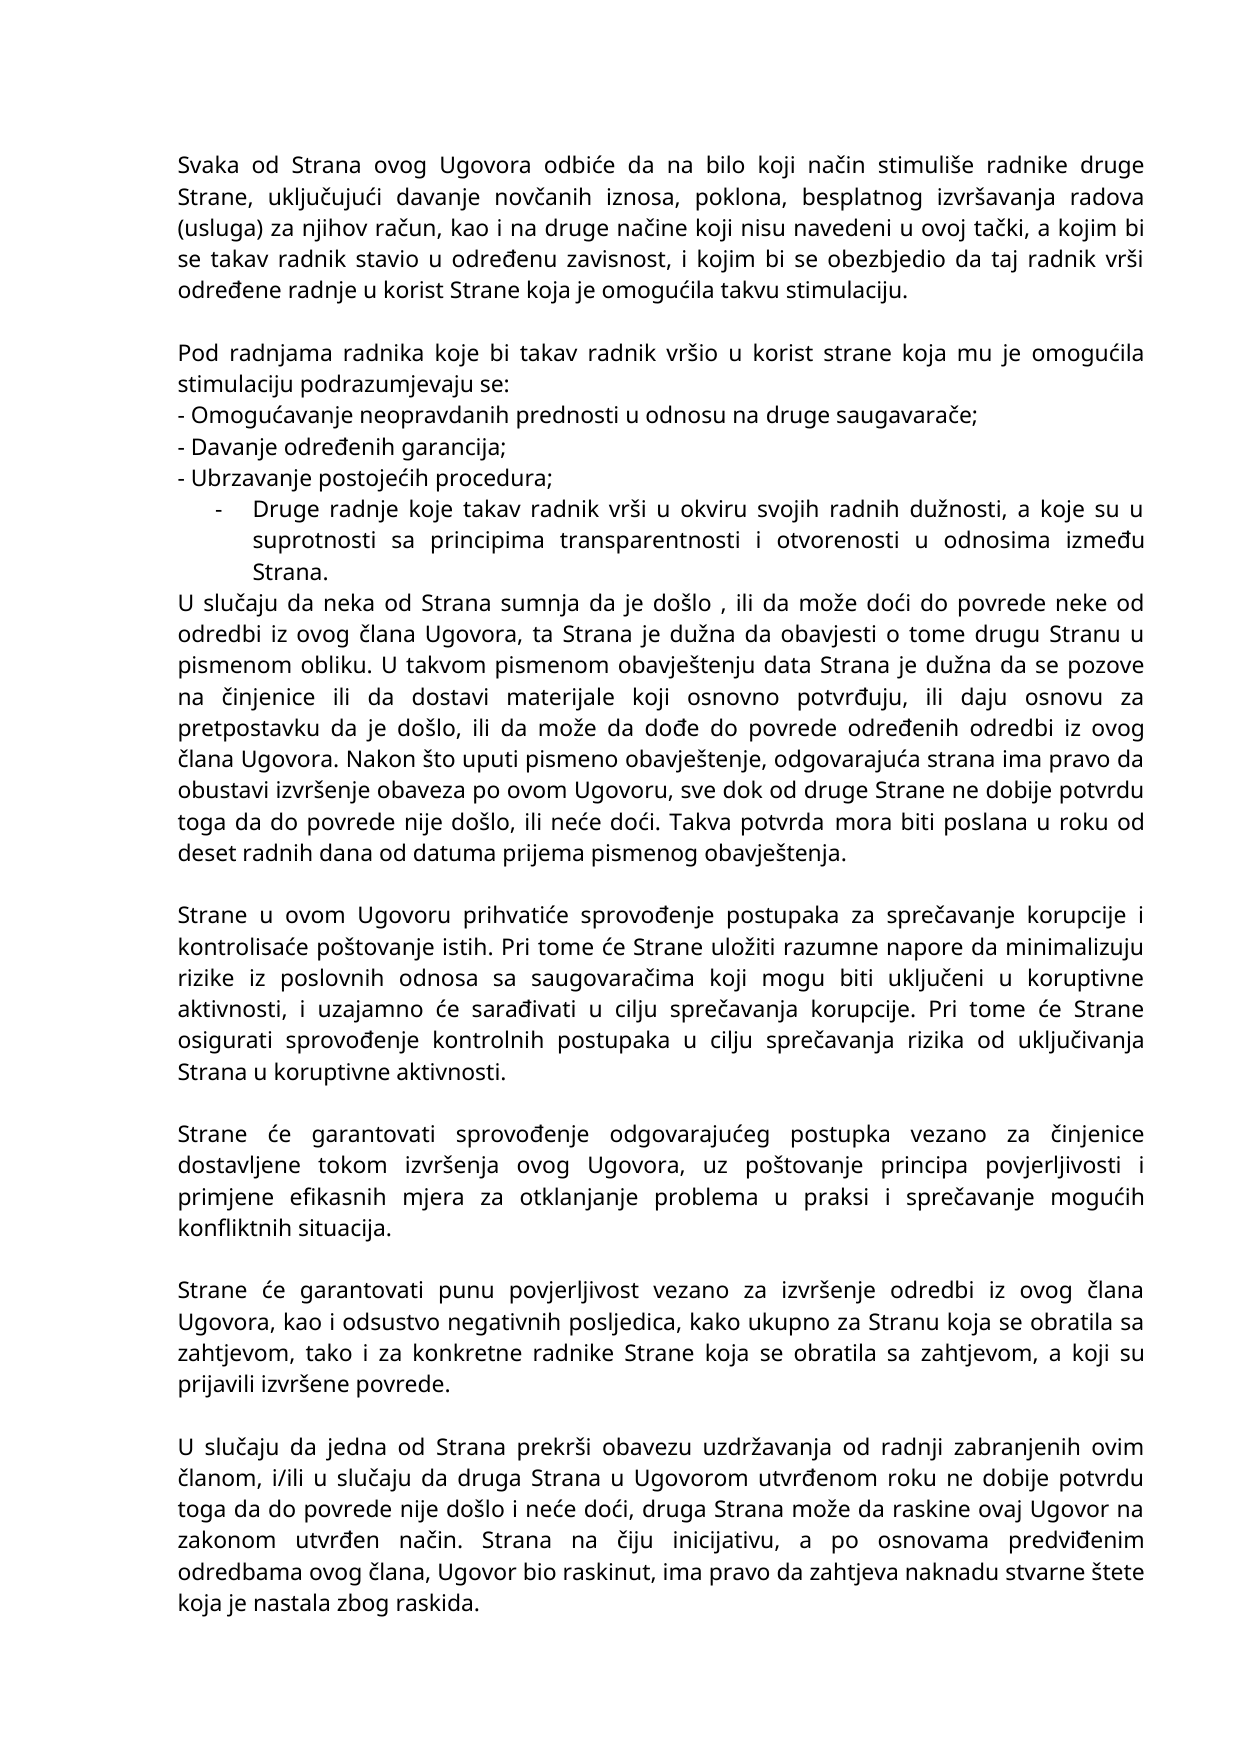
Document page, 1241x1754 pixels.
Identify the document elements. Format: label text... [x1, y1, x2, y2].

text U slučaju da neka od Strana sumnja da je došlo , ili da može doći do povrede neke od odredbi iz ovog člana Ugovora, ta Strana je dužna da obavjesti o tome drugu Stranu u pismenom obliku. U takvom pismenom obavještenju data Strana je dužna da se pozove na činjenice ili da dostavi materijale koji osnovno potvrđuju, ili daju osnovu za pretpostavku da je došlo, ili da može da dođe do povrede određenih odredbi iz ovog člana Ugovora. Nakon što uputi pismeno obavještenje, odgovarajuća strana ima pravo da obustavi izvršenje obaveza po ovom Ugovoru, sve dok od druge Strane ne dobije potvrdu toga da do povrede nije došlo, ili neće doći. Takva potvrda mora biti poslana u roku od deset radnih dana od datuma prijema pismenog obavještenja. [177, 587, 1146, 868]
text Strane će garantovati sprovođenje odgovarajućeg postupka vezano za činjenice dostavljene tokom izvršenja ovog Ugovora, uz poštovanje principa povjerljivosti i primjene efikasnih mjera za otklanjanje problema u praksi i sprečavanje mogućih konfliktnih situacija. [177, 1118, 1146, 1243]
text Strane će garantovati punu povjerljivost vezano za izvršenje odredbi iz ovog člana Ugovora, kao i odsustvo negativnih posljedica, kako ukupno za Stranu koja se obratila sa zahtjevom, tako i za konkretne radnike Strane koja se obratila sa zahtjevom, a koji su prijavili izvršene povrede. [177, 1274, 1146, 1399]
text - Davanje određenih garancija; [177, 431, 1152, 462]
text Pod radnjama radnika koje bi takav radnik vršio u korist strane koja mu je omogućila stimulaciju podrazumjevaju se: [177, 337, 1146, 399]
text U slučaju da jedna od Strana prekrši obavezu uzdržavanja od radnji zabranjenih ovim članom, i/ili u slučaju da druga Strana u Ugovorom utvrđenom roku ne dobije potvrdu toga da do povrede nije došlo i neće doći, druga Strana može da raskine ovaj Ugovor na zakonom utvrđen način. Strana na čiju inicijativu, a po osnovama predviđenim odredbama ovog člana, Ugovor bio raskinut, ima pravo da zahtjeva naknadu stvarne štete koja je nastala zbog raskida. [177, 1431, 1146, 1618]
text Strane u ovom Ugovoru prihvatiće sprovođenje postupaka za sprečavanje korupcije i kontrolisaće poštovanje istih. Pri tome će Strane uložiti razumne napore da minimalizuju rizike iz poslovnih odnosa sa saugovaračima koji mogu biti uključeni u koruptivne aktivnosti, i uzajamno će sarađivati u cilju sprečavanja korupcije. Pri tome će Strane osigurati sprovođenje kontrolnih postupaka u cilju sprečavanja rizika od uključivanja Strana u koruptivne aktivnosti. [177, 899, 1146, 1087]
text - Ubrzavanje postojećih procedura; [177, 462, 1152, 493]
list Druge radnje koje takav radnik vrši u okviru svojih radnih dužnosti, a koje su u suprotnosti sa principima transparentnosti i otvorenosti u odnosima između Strana. [215, 493, 1146, 587]
text - Omogućavanje neopravdanih prednosti u odnosu na druge saugavarače; [177, 399, 1152, 431]
text Svaka od Strana ovog Ugovora odbiće da na bilo koji način stimuliše radnike druge Strane, uključujući davanje novčanih iznosa, poklona, besplatnog izvršavanja radova (usluga) za njihov račun, kao i na druge načine koji nisu navedeni u ovoj tački, a kojim bi se takav radnik stavio u određenu zavisnost, i kojim bi se obezbjedio da taj radnik vrši određene radnje u korist Strane koja je omogućila takvu stimulaciju. [177, 149, 1146, 306]
